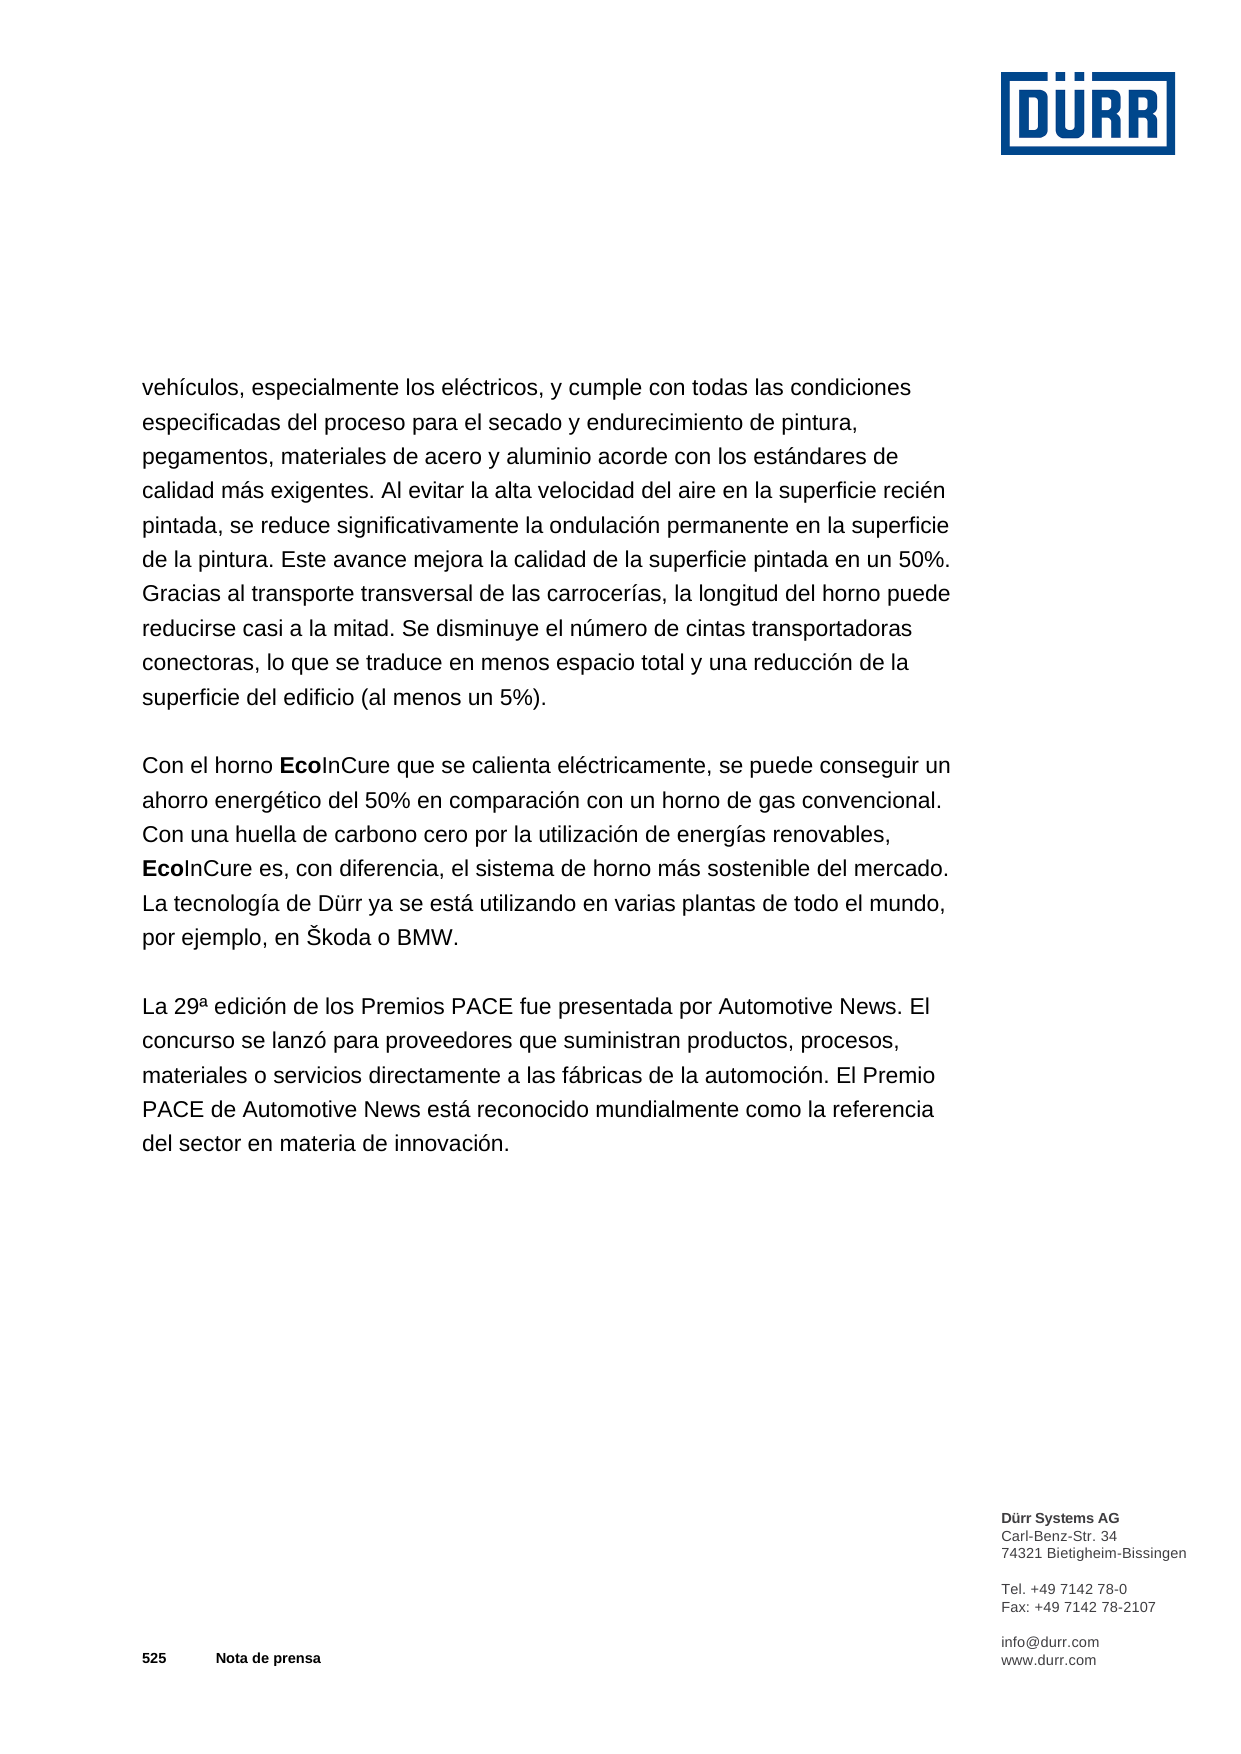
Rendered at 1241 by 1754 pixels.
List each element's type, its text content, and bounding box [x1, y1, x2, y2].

text La 29ª edición de los Premios PACE fue presentada por Automotive News. El concurso se lanzó para proveedores que suministran productos, procesos, materiales o servicios directamente a las fábricas de la automoción. El Premio PACE de Automotive News está reconocido mundialmente como la referencia del sector en materia de innovación. [142, 985, 951, 1157]
text Con el horno EcoInCure que se calienta eléctricamente, se puede conseguir un ahorro energético del 50% en comparación con un horno de gas convencional. Con una huella de carbono cero por la utilización de energías renovables, EcoInCure es, con diferencia, el sistema de horno más sostenible del mercado. La tecnología de Dürr ya se está utilizando en varias plantas de todo el mundo, por ejemplo, en Škoda o BMW. [142, 744, 951, 951]
picture [1001, 72, 1175, 155]
